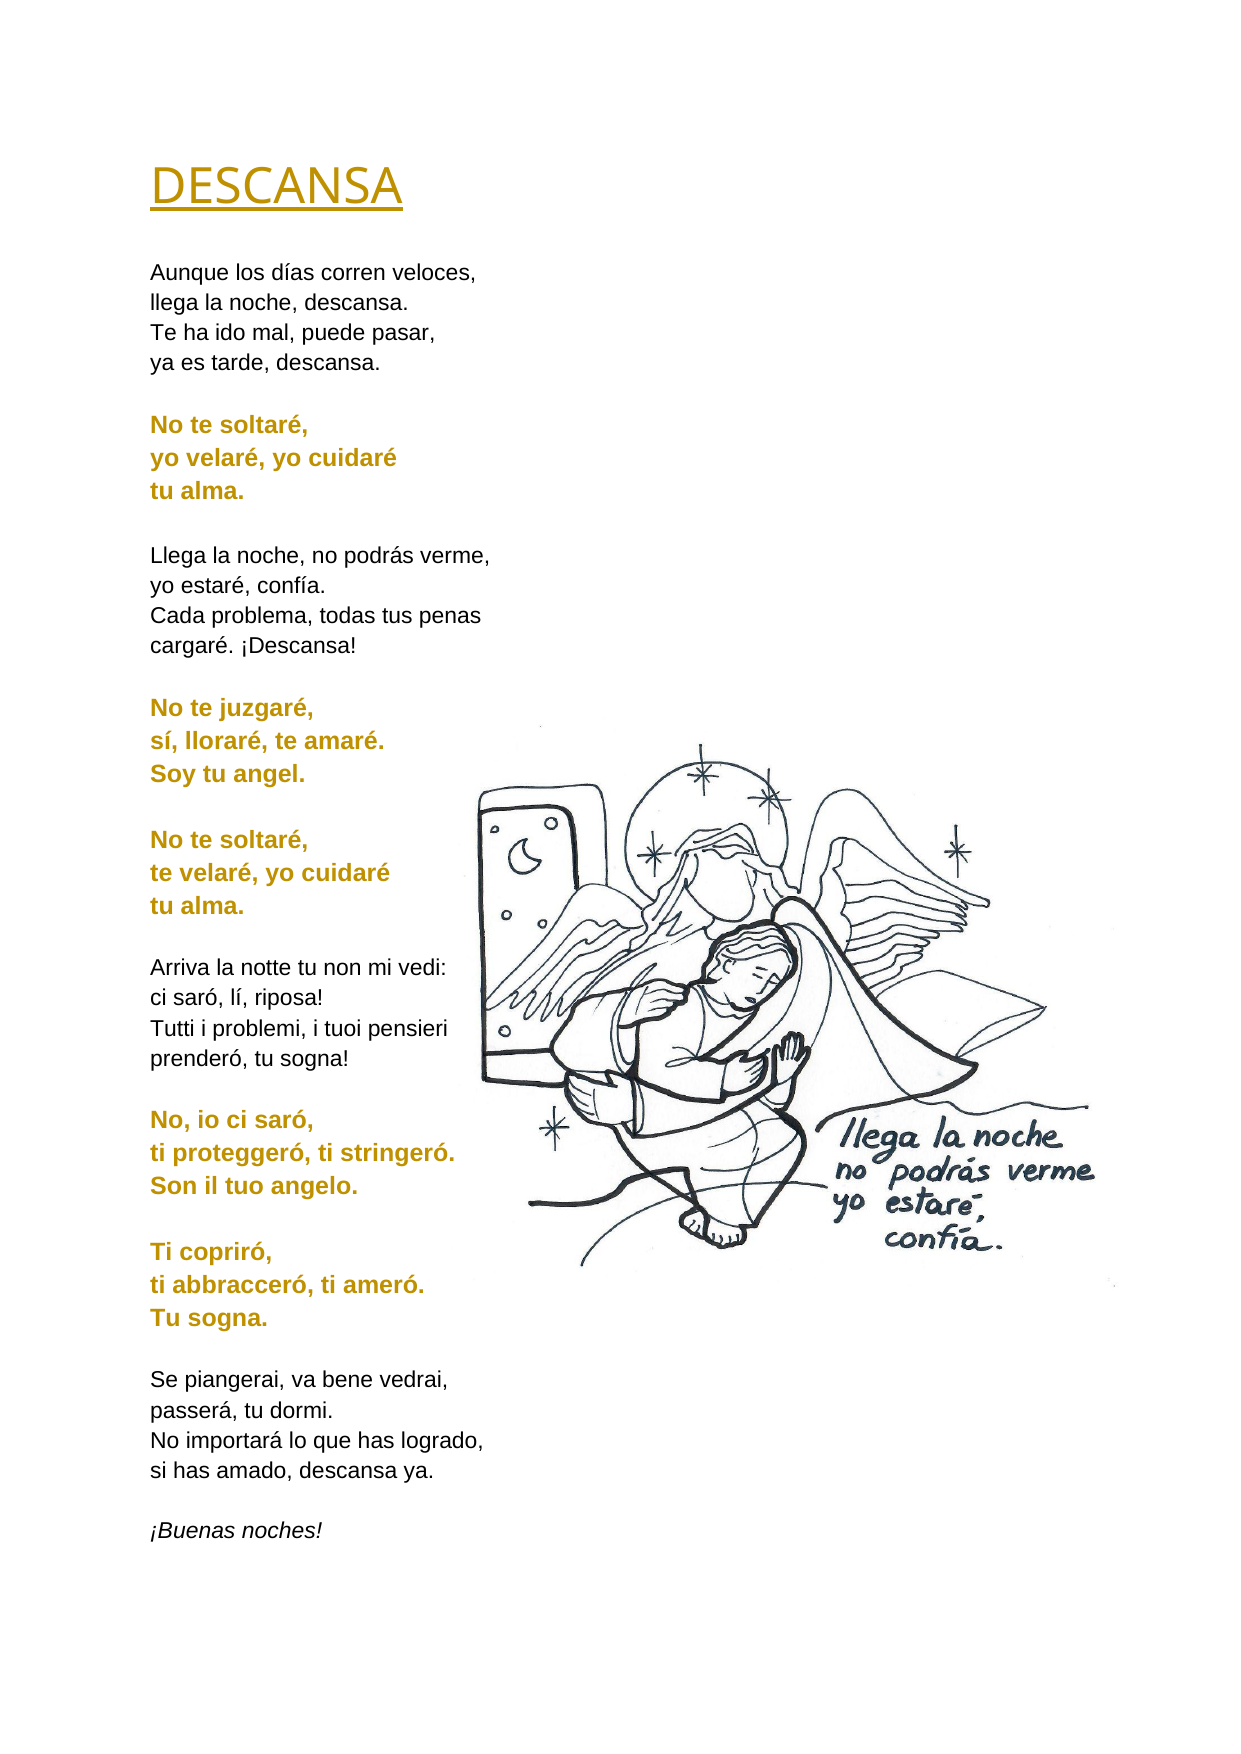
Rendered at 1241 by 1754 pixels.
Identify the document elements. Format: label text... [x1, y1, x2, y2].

text Cada problema, todas tus penas [150, 602, 1090, 628]
text tu alma. [150, 891, 1090, 919]
text No importará lo que has logrado, [150, 1427, 1090, 1453]
text ti proteggeró, ti stringeró. [150, 1138, 1090, 1167]
text Llega la noche, no podrás verme, [150, 542, 1090, 568]
text No te juzgaré, [150, 693, 1090, 721]
text No te soltaré, [150, 409, 1090, 438]
text Ti copriró, [150, 1237, 1090, 1266]
text passerá, tu dormi. [150, 1397, 1090, 1423]
text No te soltaré, [150, 825, 1090, 853]
text yo estaré, confía. [150, 572, 1090, 598]
text ti abbracceró, ti ameró. [150, 1270, 1090, 1299]
picture [451, 717, 1120, 1292]
text Te ha ido mal, puede pasar, [150, 319, 1090, 345]
text te velaré, yo cuidaré [150, 858, 1090, 887]
text No, io ci saró, [150, 1105, 1090, 1134]
text si has amado, descansa ya. [150, 1457, 1090, 1483]
text Tutti i problemi, i tuoi pensieri [150, 1014, 1090, 1041]
text tu alma. [150, 476, 1090, 504]
text prenderó, tu sogna! [150, 1045, 1090, 1071]
text Arriva la notte tu non mi vedi: [150, 954, 1090, 980]
text Son il tuo angelo. [150, 1171, 1090, 1200]
text yo velaré, yo cuidaré [150, 443, 1090, 471]
text Se piangerai, va bene vedrai, [150, 1366, 1090, 1393]
text Aunque los días corren veloces, [150, 258, 1090, 285]
text Soy tu angel. [150, 759, 1090, 787]
text DESCANSA [150, 150, 1090, 218]
text ¡Buenas noches! [150, 1517, 1090, 1544]
text Tu sogna. [150, 1303, 1090, 1332]
text sí, lloraré, te amaré. [150, 726, 1090, 754]
text ci saró, lí, riposa! [150, 984, 1090, 1011]
text cargaré. ¡Descansa! [150, 632, 1090, 659]
text ya es tarde, descansa. [150, 349, 1090, 376]
text llega la noche, descansa. [150, 289, 1090, 315]
